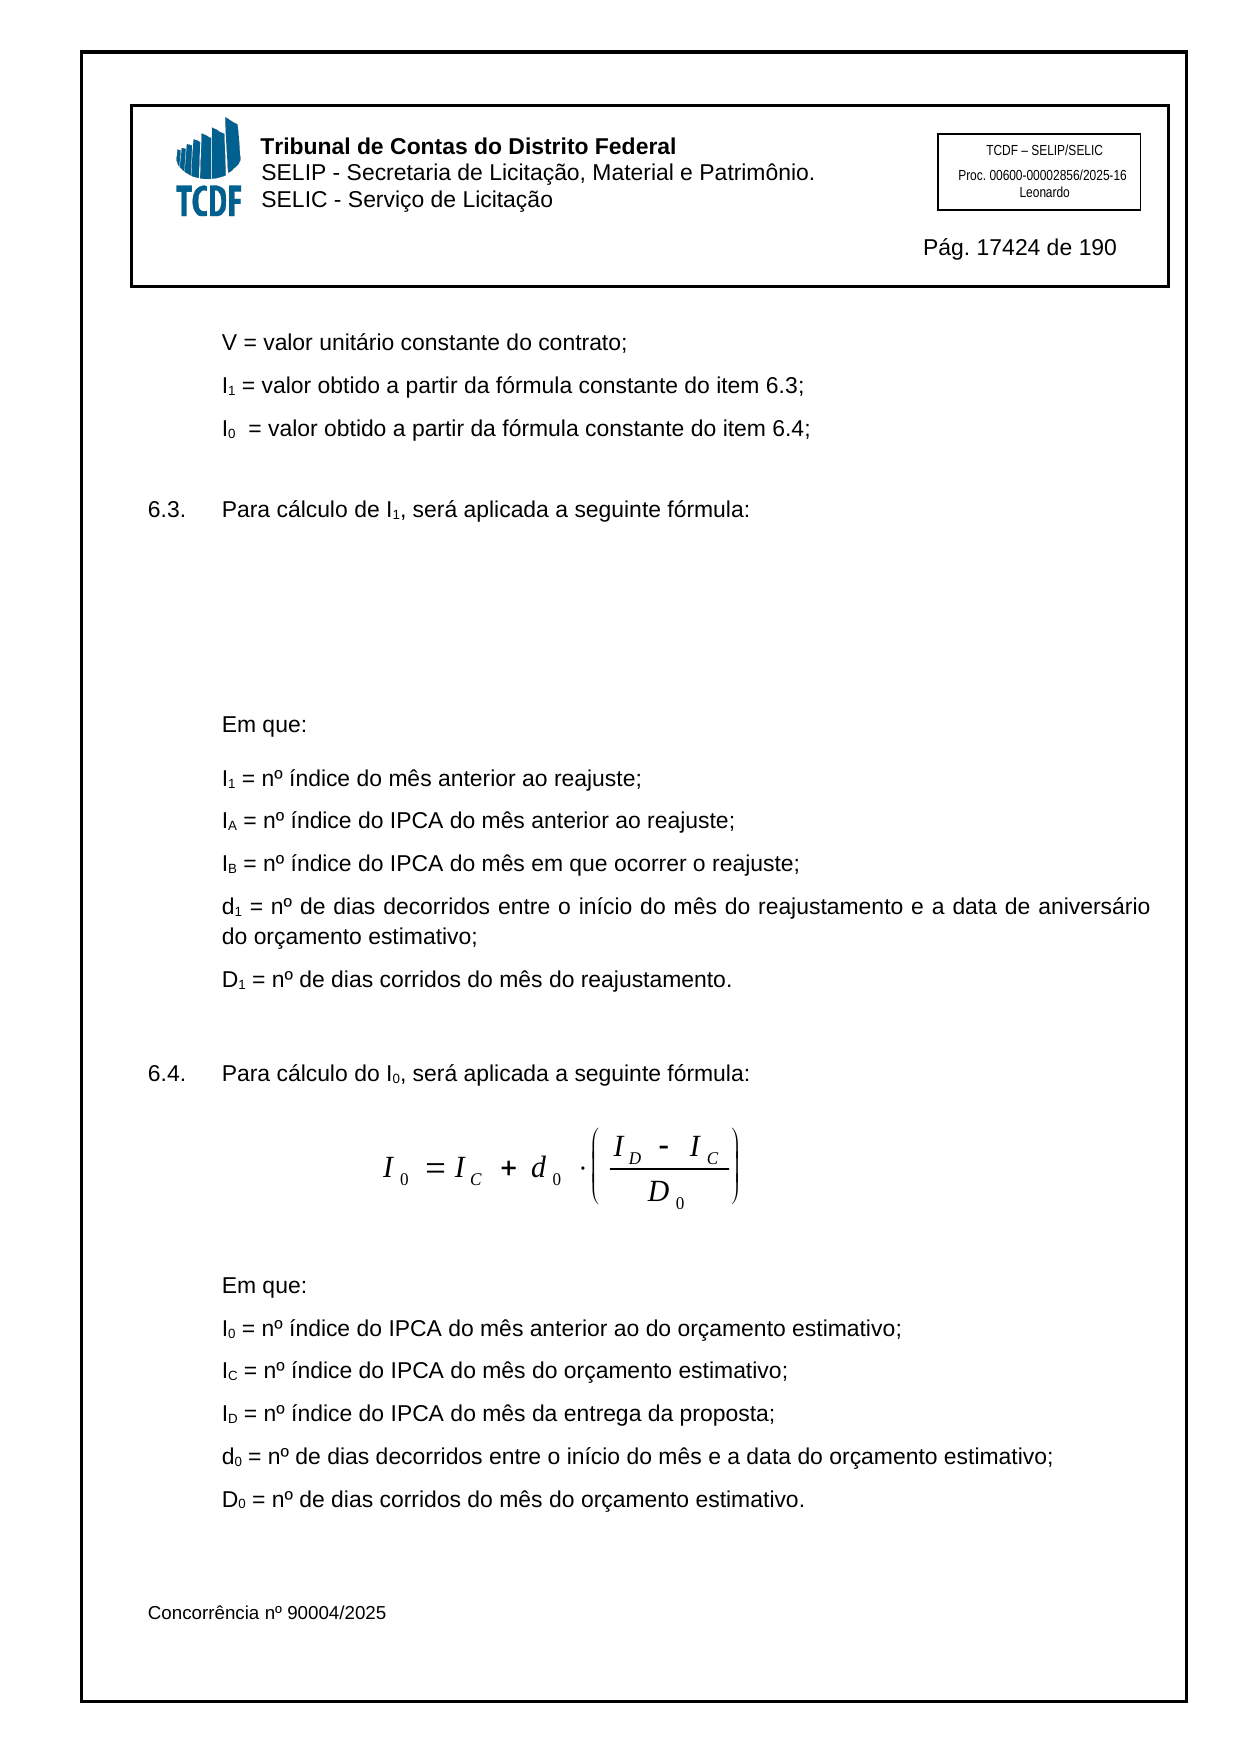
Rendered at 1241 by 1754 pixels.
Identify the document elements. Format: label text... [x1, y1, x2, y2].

text d1 = nº de dias decorridos entre o início do mês do reajustamento e a data de aniversário do orçamento estimativo; [222, 893, 1152, 949]
picture [235, 192, 242, 216]
text I0 = nº índice do IPCA do mês anterior ao do orçamento estimativo; [222, 1315, 1152, 1341]
picture [166, 115, 242, 216]
text IB = nº índice do IPCA do mês em que ocorrer o reajuste; [222, 850, 1152, 876]
text D0 = nº de dias corridos do mês do orçamento estimativo. [222, 1486, 1152, 1512]
text I1 = nº índice do mês anterior ao reajuste; [222, 765, 1152, 791]
text D1 = nº de dias corridos do mês do reajustamento. [222, 966, 1152, 992]
text IA = nº índice do IPCA do mês anterior ao reajuste; [222, 807, 1152, 834]
text d0 = nº de dias decorridos entre o início do mês e a data do orçamento estimativo; [222, 1443, 1152, 1469]
text 6.3. Para cálculo de I1, será aplicada a seguinte fórmula: [148, 496, 1152, 523]
text Em que: [222, 1272, 1152, 1298]
text 6.4. Para cálculo do I0, será aplicada a seguinte fórmula: [148, 1060, 1152, 1087]
text ID = nº índice do IPCA do mês da entrega da proposta; [222, 1400, 1152, 1426]
text I1 = valor obtido a partir da fórmula constante do item 6.3; [222, 372, 1152, 398]
text IC = nº índice do IPCA do mês do orçamento estimativo; [222, 1357, 1152, 1384]
text I0 = valor obtido a partir da fórmula constante do item 6.4; [222, 415, 1152, 441]
picture [216, 191, 221, 210]
text V = valor unitário constante do contrato; [222, 329, 1152, 356]
text Em que: [148, 711, 1152, 738]
